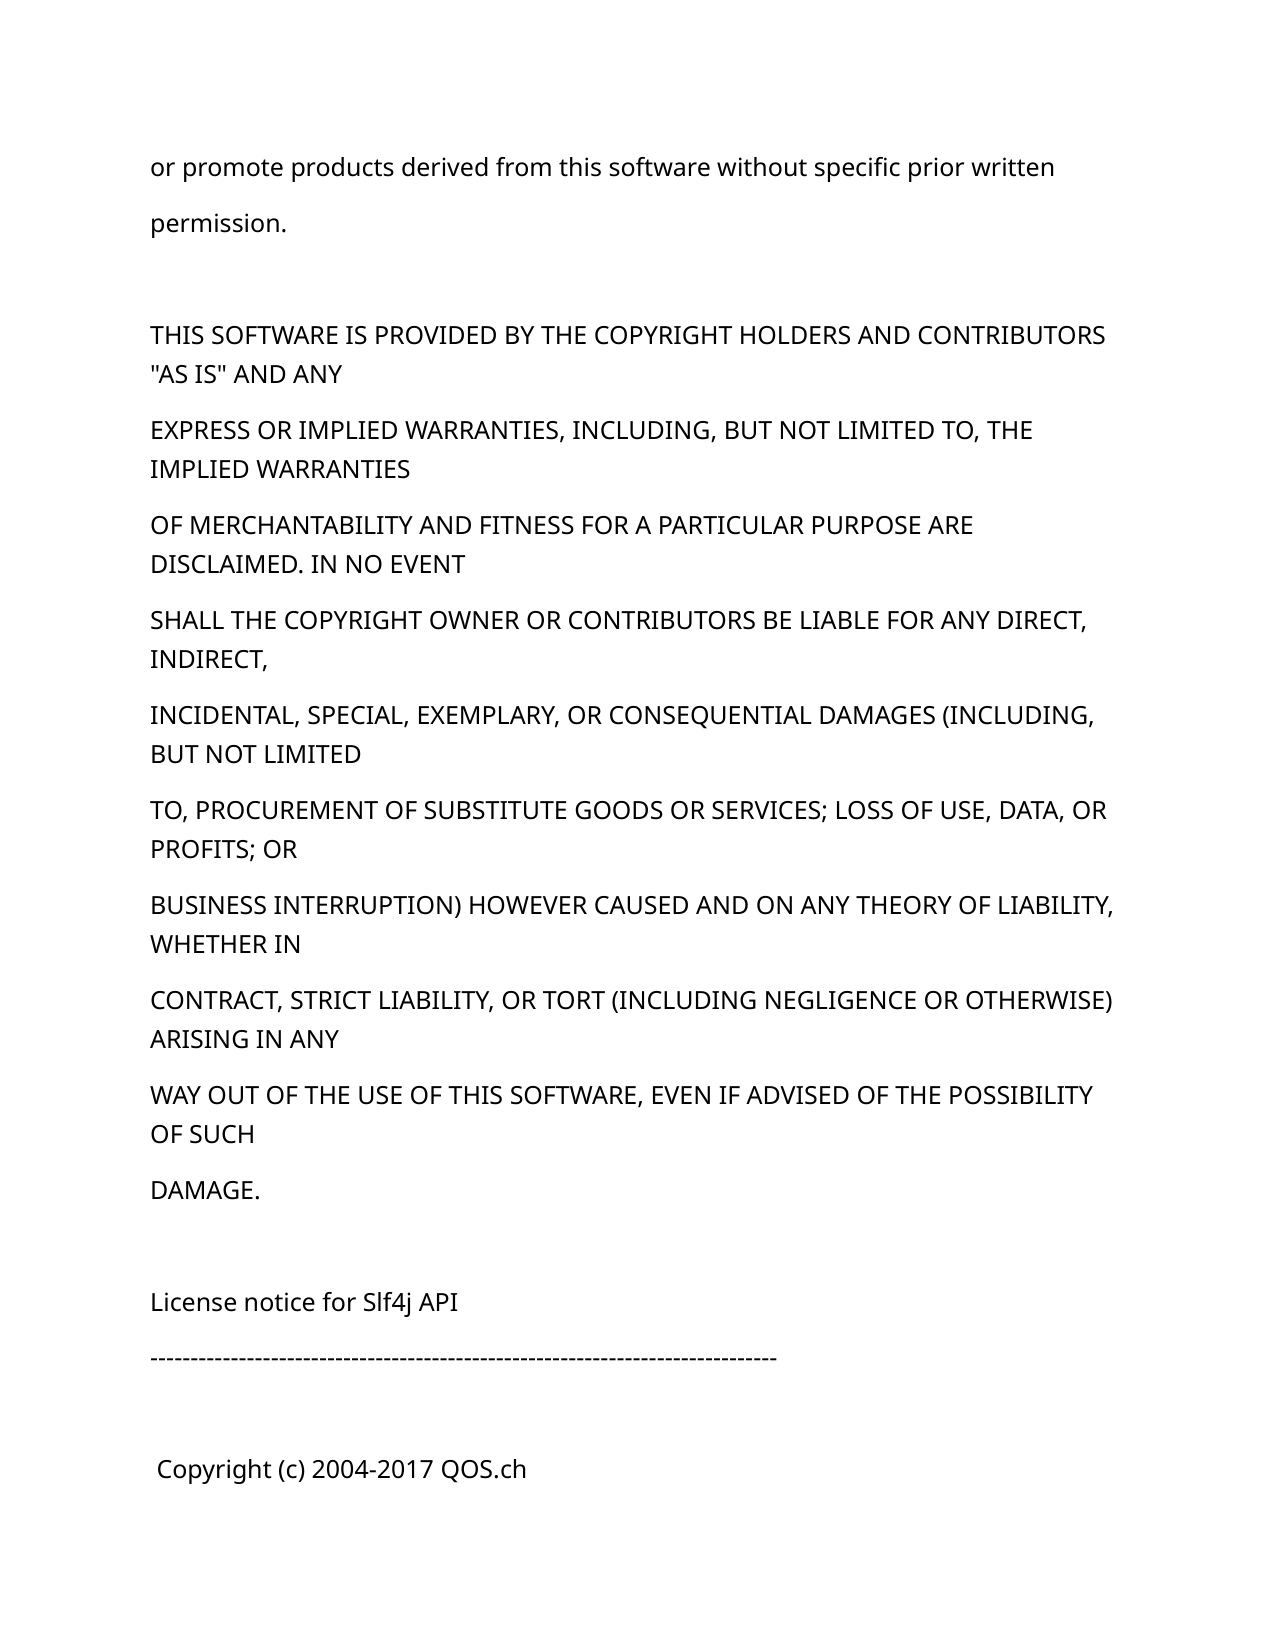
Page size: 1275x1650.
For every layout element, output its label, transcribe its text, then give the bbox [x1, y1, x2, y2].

text TO, PROCUREMENT OF SUBSTITUTE GOODS OR SERVICES; LOSS OF USE, DATA, OR PROFITS; OR [150, 792, 1125, 866]
text WAY OUT OF THE USE OF THIS SOFTWARE, EVEN IF ADVISED OF THE POSSIBILITY OF SUCH [150, 1077, 1125, 1151]
text DAMAGE. [150, 1172, 1125, 1207]
text or promote products derived from this software without specific prior written [150, 150, 1125, 184]
text ------------------------------------------------------------------------------ [150, 1340, 1125, 1374]
text BUSINESS INTERRUPTION) HOWEVER CAUSED AND ON ANY THEORY OF LIABILITY, WHETHER IN [150, 887, 1125, 961]
text permission. [150, 206, 1125, 240]
text EXPRESS OR IMPLIED WARRANTIES, INCLUDING, BUT NOT LIMITED TO, THE IMPLIED WARRANTIES [150, 412, 1125, 486]
text OF MERCHANTABILITY AND FITNESS FOR A PARTICULAR PURPOSE ARE DISCLAIMED. IN NO EVENT [150, 507, 1125, 581]
text SHALL THE COPYRIGHT OWNER OR CONTRIBUTORS BE LIABLE FOR ANY DIRECT, INDIRECT, [150, 602, 1125, 676]
text Copyright (c) 2004-2017 QOS.ch [150, 1452, 1125, 1486]
text License notice for Slf4j API [150, 1284, 1125, 1318]
text THIS SOFTWARE IS PROVIDED BY THE COPYRIGHT HOLDERS AND CONTRIBUTORS "AS IS" AND ANY [150, 317, 1125, 391]
text CONTRACT, STRICT LIABILITY, OR TORT (INCLUDING NEGLIGENCE OR OTHERWISE) ARISING IN ANY [150, 982, 1125, 1056]
text INCIDENTAL, SPECIAL, EXEMPLARY, OR CONSEQUENTIAL DAMAGES (INCLUDING, BUT NOT LIMITED [150, 697, 1125, 771]
